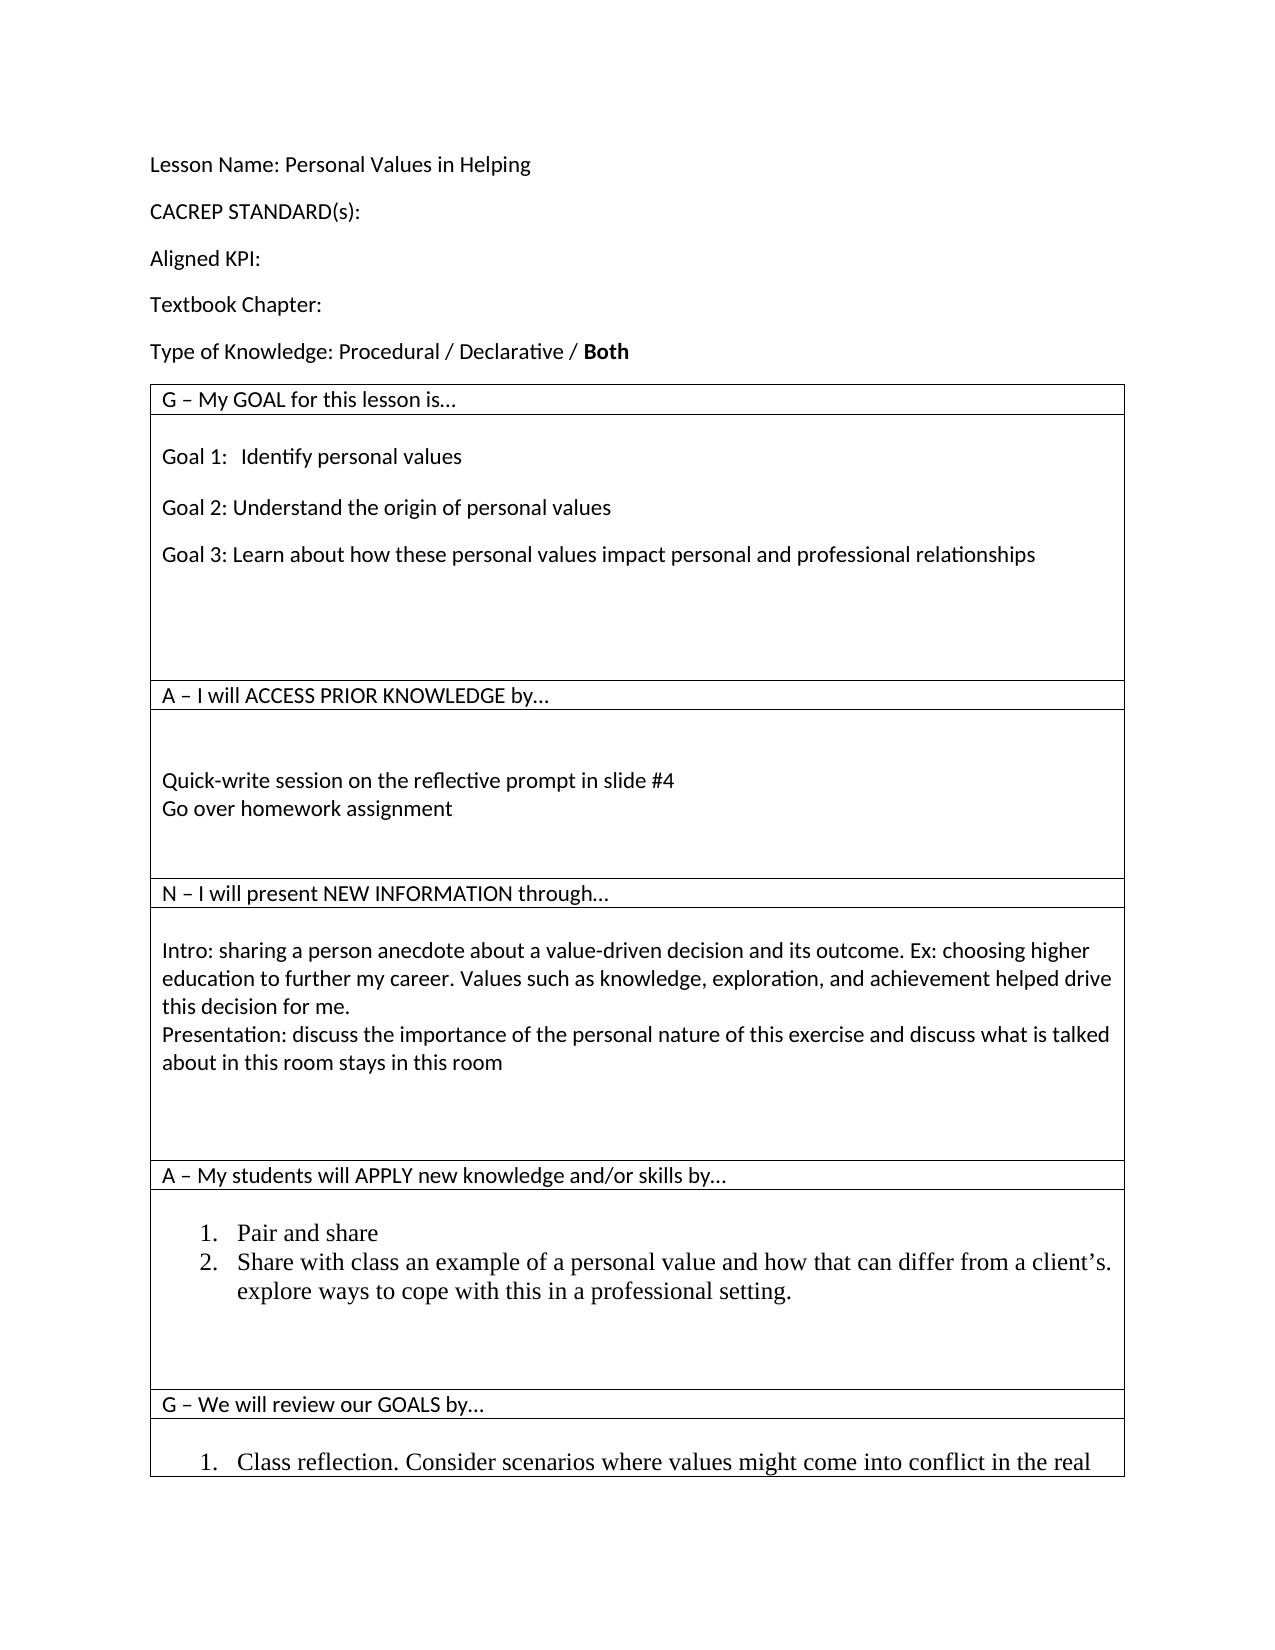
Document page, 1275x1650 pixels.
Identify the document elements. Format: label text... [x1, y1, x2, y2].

text Type of Knowledge: Procedural / Declarative / Both [150, 337, 1125, 366]
table_cell A – I will ACCESS PRIOR KNOWLEDGE by… [151, 681, 1124, 709]
table_cell A – My students will APPLY new knowledge and/or skills by… [151, 1161, 1124, 1189]
table_cell Goal 1: Identify personal values Goal 2: Understand the origin of personal values Goal 3: Learn about how these personal values impact personal and professional relationships [151, 415, 1124, 680]
table_cell N – I will present NEW INFORMATION through… [151, 879, 1124, 907]
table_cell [151, 1419, 1124, 1476]
text Textbook Chapter: [150, 291, 1125, 319]
table_cell G – We will review our GOALS by… [151, 1390, 1124, 1418]
text CACREP STANDARD(s): [150, 197, 1125, 225]
table_cell Intro: sharing a person anecdote about a value-driven decision and its outcome. Ex: choosing higher education to further my career. Values such as knowledge, exploration, and achievement helped drive this decision for me. Presentation: discuss the importance of the personal nature of this exercise and discuss what is talked about in this room stays in this room [151, 908, 1124, 1160]
text Lesson Name: Personal Values in Helping [150, 150, 1125, 178]
table_cell Pair and share Share with class an example of a personal value and how that can differ from a client’s. explore ways to cope with this in a professional setting. [151, 1190, 1124, 1389]
table_header G – My GOAL for this lesson is… [151, 385, 1124, 413]
text Aligned KPI: [150, 244, 1125, 272]
table_cell Quick-write session on the reflective prompt in slide #4 Go over homework assignment [151, 710, 1124, 878]
